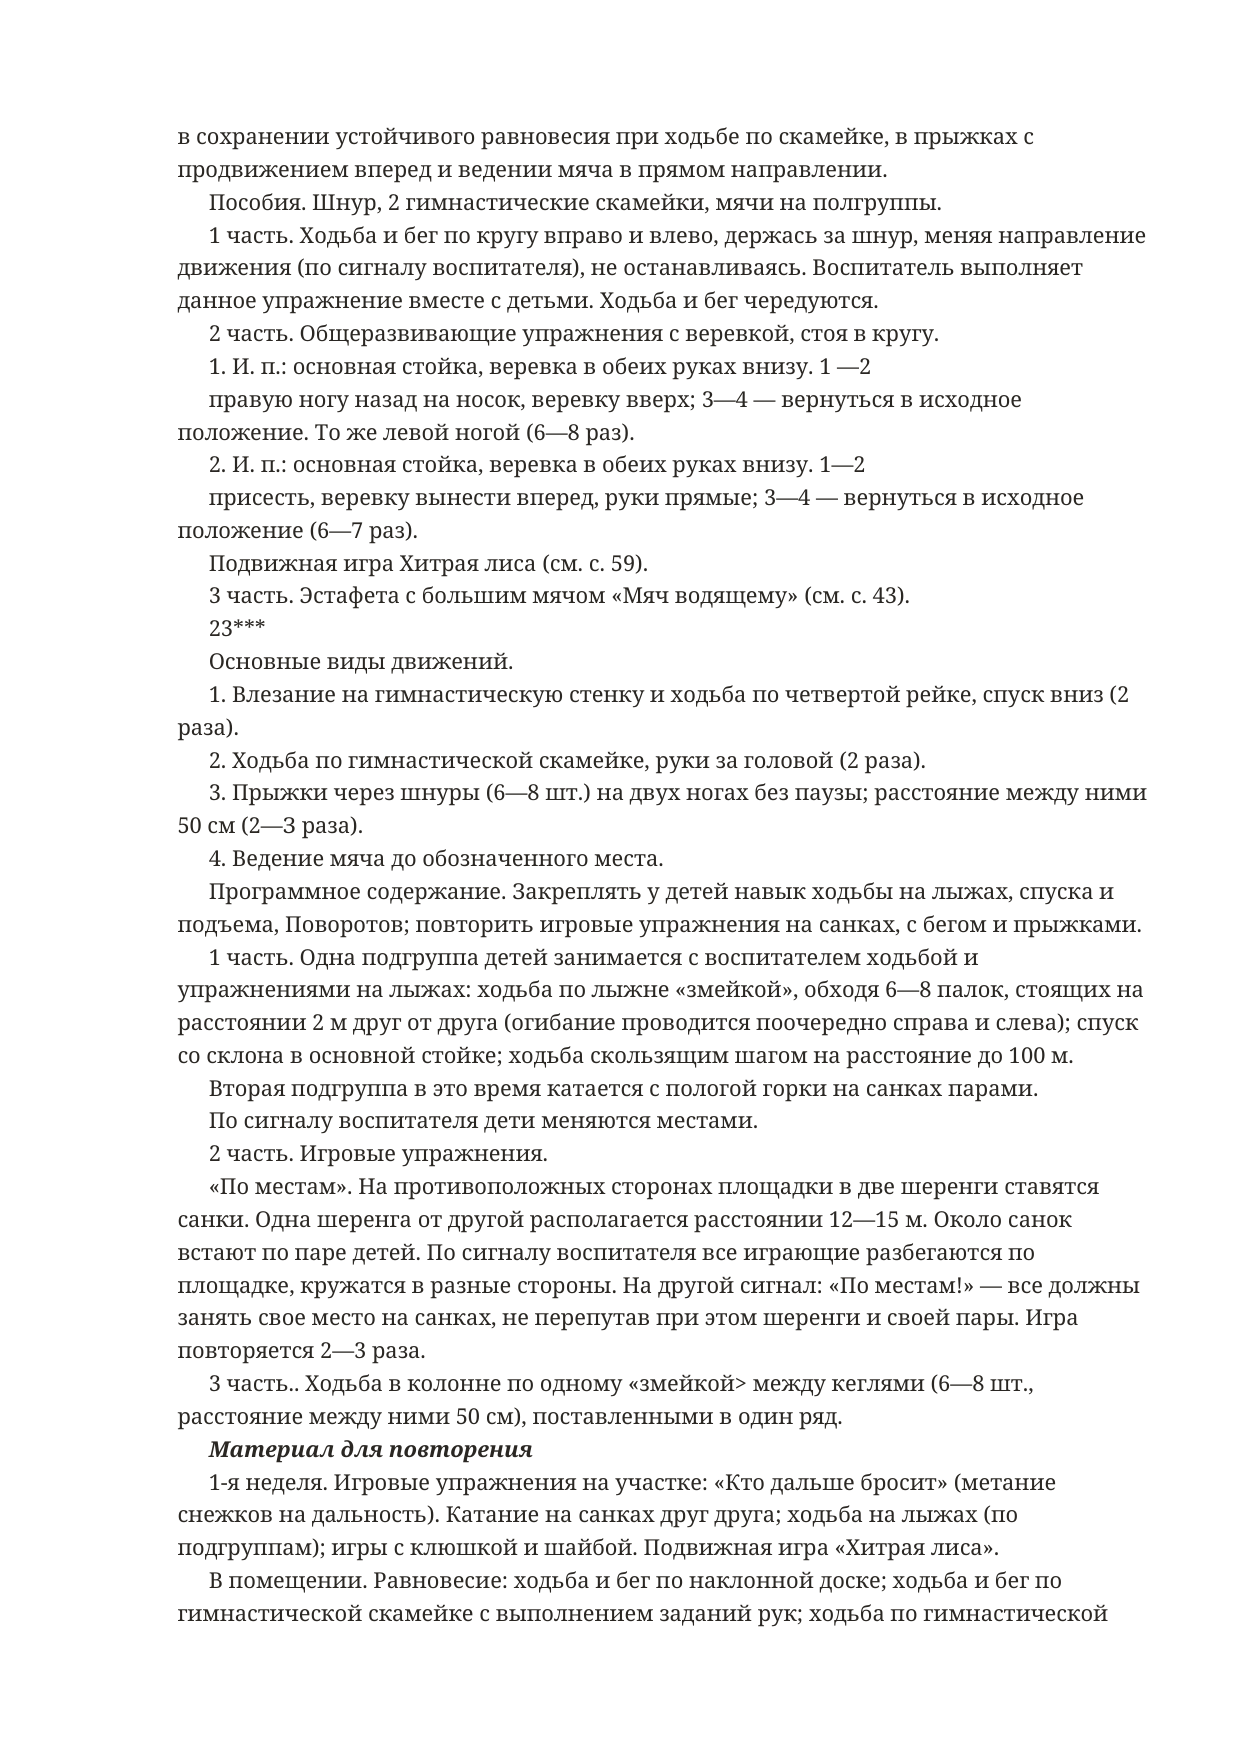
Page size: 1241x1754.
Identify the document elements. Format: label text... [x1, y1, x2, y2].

text Вторая подгруппа в это время катается с пологой горки на санках парами. [177, 1070, 1152, 1102]
text 1. Влезание на гимнастическую стенку и ходьба по четвертой рейке, спуск вниз (2 раза). [177, 676, 1152, 742]
text Материал для повторения [177, 1431, 1152, 1463]
text Программное содержание. Закреплять у детей навык ходьбы на лыжах, спуска и подъема, Поворотов; повторить игровые упражнения на санках, с бегом и прыжками. [177, 873, 1152, 938]
text 3 часть.. Ходьба в колонне по одному «змейкой> между кеглями (6—8 шт., расстояние между ними 50 см), поставленными в один ряд. [177, 1365, 1152, 1431]
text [177, 1562, 1152, 1627]
text 1 часть. Одна подгруппа детей занимается с воспитателем ходьбой и упражнениями на лыжах: ходьба по лыжне «змейкой», обходя 6—8 палок, стоящих на расстоянии 2 м друг от друга (огибание проводится поочередно справа и слева); спуск со склона в основной стойке; ходьба скользящим шагом на расстояние до 100 м. [177, 938, 1152, 1070]
text 1-я неделя. Игровые упражнения на участке: «Кто дальше бросит» (метание снежков на дальность). Катание на санках друг друга; ходьба на лыжах (по подгруппам); игры с клюшкой и шайбой. Подвижная игра «Хитрая лиса». [177, 1463, 1152, 1562]
text 3. Прыжки через шнуры (6—8 шт.) на двух ногах без паузы; расстояние между ними 50 см (2—З раза). [177, 774, 1152, 840]
text 2. И. п.: основная стойка, веревка в обеих руках внизу. 1—2 [177, 446, 1152, 479]
text 2 часть. Общеразвивающие упражнения с веревкой, стоя в кругу. [177, 315, 1152, 348]
text присесть, веревку вынести вперед, руки прямые; 3—4 — вернуться в исходное положение (6—7 раз). [177, 479, 1152, 545]
text По сигналу воспитателя дети меняются местами. [177, 1102, 1152, 1135]
text «По местам». На противоположных сторонах площадки в две шеренги ставятся санки. Одна шеренга от другой располагается расстоянии 12—15 м. Около санок встают по паре детей. По сигналу воспитателя все играющие разбегаются по площадке, кружатся в разные стороны. На другой сигнал: «По местам!» — все должны занять свое место на санках, не перепутав при этом шеренги и своей пары. Игра повторяется 2—3 раза. [177, 1168, 1152, 1365]
text правую ногу назад на носок, веревку вверх; 3—4 — вернуться в исходное положение. То же левой ногой (6—8 раз). [177, 381, 1152, 446]
text 1. И. п.: основная стойка, веревка в обеих руках внизу. 1 —2 [177, 348, 1152, 381]
text 1 часть. Ходьба и бег по кругу вправо и влево, держась за шнур, меняя направление движения (по сигналу воспитателя), не останавливаясь. Воспитатель выполняет данное упражнение вместе с детьми. Ходьба и бег чередуются. [177, 217, 1152, 315]
text Подвижная игра Хитрая лиса (см. с. 59). [177, 545, 1152, 577]
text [177, 118, 1152, 184]
text 3 часть. Эстафета с большим мячом «Мяч водящему» (см. с. 43). [177, 577, 1152, 610]
text 2. Ходьба по гимнастической скамейке, руки за головой (2 раза). [177, 742, 1152, 774]
text 2 часть. Игровые упражнения. [177, 1135, 1152, 1168]
text 23*** [177, 610, 1152, 643]
text Основные виды движений. [177, 643, 1152, 676]
text Пособия. Шнур, 2 гимнастические скамейки, мячи на полгруппы. [177, 184, 1152, 217]
text 4. Ведение мяча до обозначенного места. [177, 840, 1152, 873]
